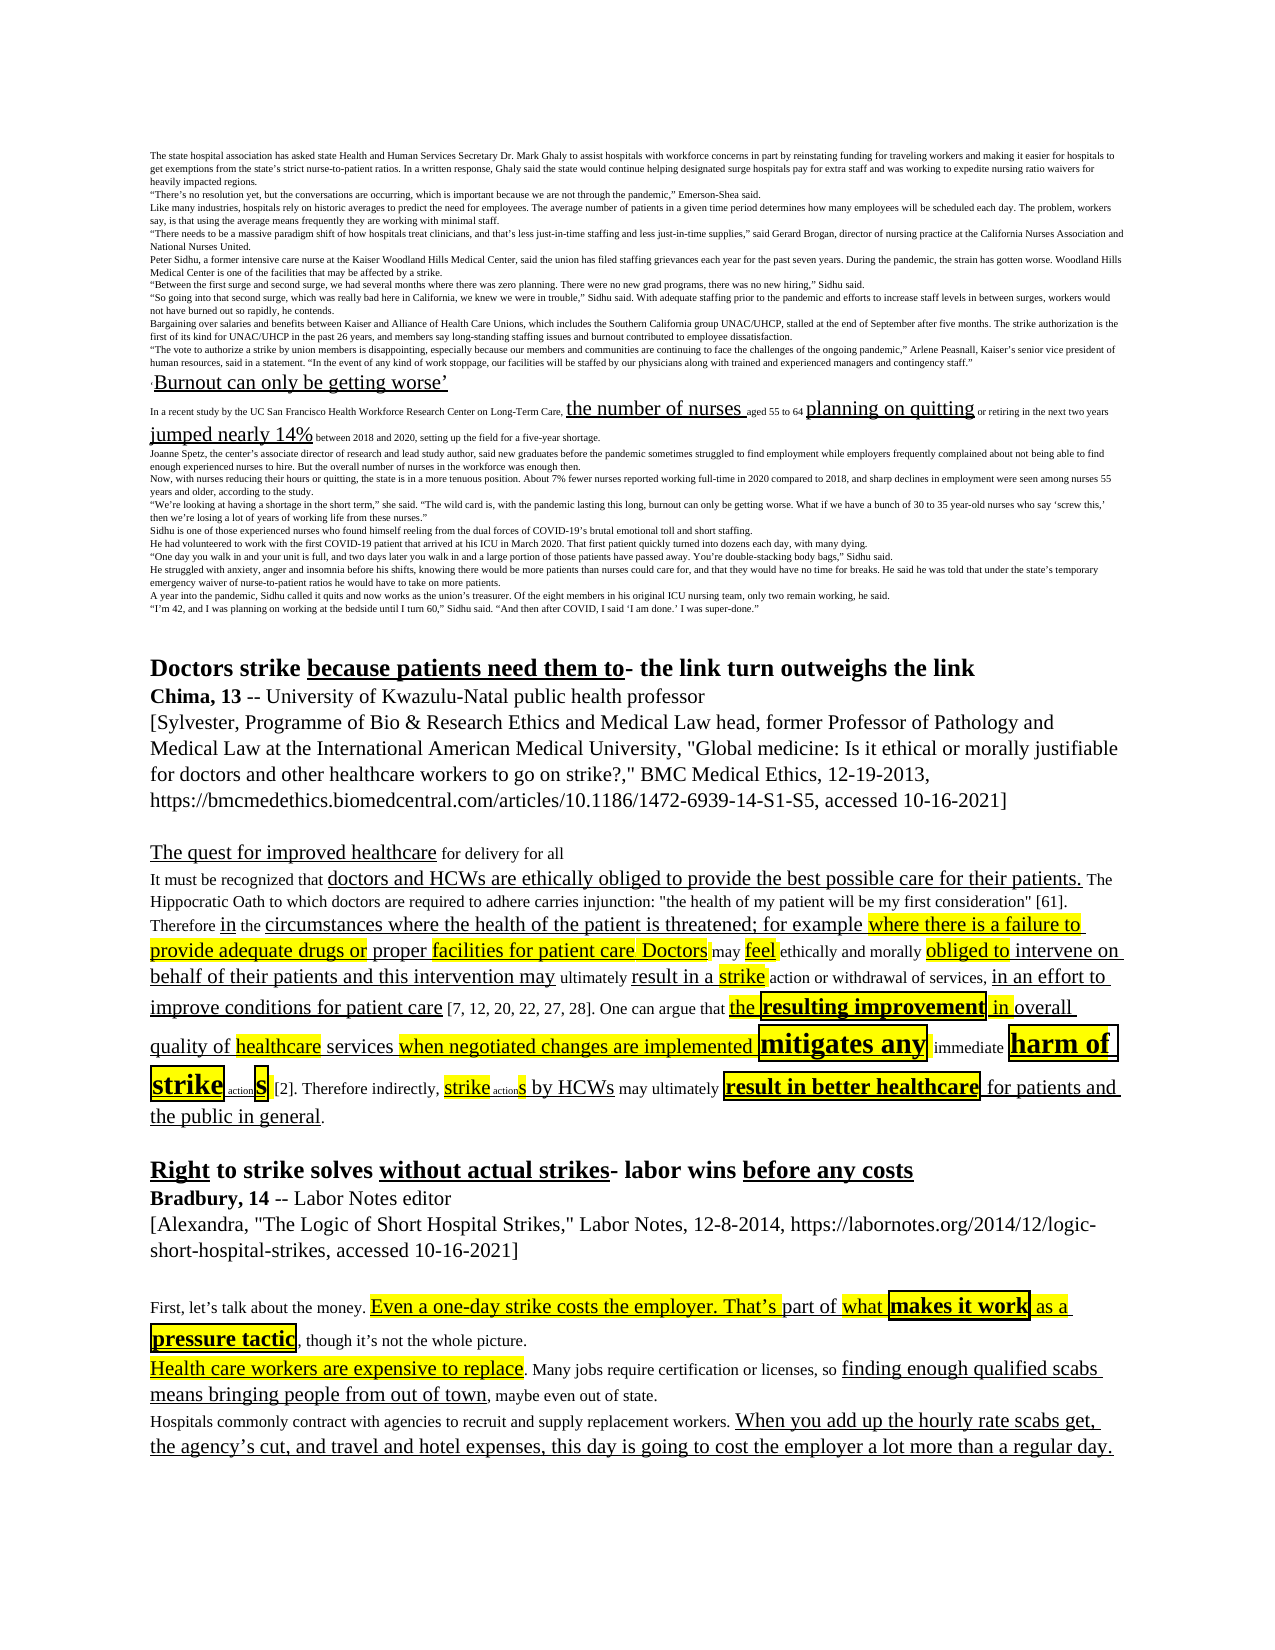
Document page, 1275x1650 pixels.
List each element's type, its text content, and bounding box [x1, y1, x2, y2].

subtitle Doctors strike because patients need them to- the link turn outweighs the link [150, 653, 1125, 682]
text ‘Burnout can only be getting worse’ [150, 369, 1125, 394]
text “So going into that second surge, which was really bad here in California, we knew we were in trouble,” Sidhu said. With adequate staffing prior to the pandemic and efforts to increase staff levels in between surges, workers would not have burned out so rapidly, he contends. [150, 292, 1125, 317]
text “We’re looking at having a shortage in the short term,” she said. “The wild card is, with the pandemic lasting this long, burnout can only be getting worse. What if we have a bunch of 30 to 35 year-old nurses who say ‘screw this,’ then we’re losing a lot of years of working life from these nurses.” [150, 499, 1125, 524]
subtitle Right to strike solves without actual strikes- labor wins before any costs [150, 1155, 1125, 1184]
text [Sylvester, Programme of Bio & Research Ethics and Medical Law head, former Professor of Pathology and Medical Law at the International American Medical University, "Global medicine: Is it ethical or morally justifiable for doctors and other healthcare workers to go on strike?," BMC Medical Ethics, 12-19-2013, https://bmcmedethics.biomedcentral.com/articles/10.1186/1472-6939-14-S1-S5, accessed 10-16-2021] [150, 710, 1125, 812]
text The quest for improved healthcare for delivery for all [150, 840, 1125, 864]
text Now, with nurses reducing their hours or quitting, the state is in a more tenuous position. About 7% fewer nurses reported working full-time in 2020 compared to 2018, and sharp declines in employment were seen among nurses 55 years and older, according to the study. [150, 473, 1125, 498]
text Chima, 13 -- University of Kwazulu-Natal public health professor [150, 684, 1125, 708]
text “There needs to be a massive paradigm shift of how hospitals treat clinicians, and that’s less just-in-time staffing and less just-in-time supplies,” said Gerard Brogan, director of nursing practice at the California Nurses Association and National Nurses United. [150, 227, 1125, 252]
text Bradbury, 14 -- Labor Notes editor [150, 1186, 1125, 1210]
text The state hospital association has asked state Health and Human Services Secretary Dr. Mark Ghaly to assist hospitals with workforce concerns in part by reinstating funding for traveling workers and making it easier for hospitals to get exemptions from the state’s strict nurse-to-patient ratios. In a written response, Ghaly said the state would continue helping designated surge hospitals pay for extra staff and was working to expedite nursing ratio waivers for heavily impacted regions. [150, 150, 1125, 188]
text Like many industries, hospitals rely on historic averages to predict the need for employees. The average number of patients in a given time period determines how many employees will be scheduled each day. The problem, workers say, is that using the average means frequently they are working with minimal staff. [150, 202, 1125, 227]
text Hospitals commonly contract with agencies to recruit and supply replacement workers. When you add up the hourly rate scabs get, the agency’s cut, and travel and hotel expenses, this day is going to cost the employer a lot more than a regular day. [150, 1408, 1125, 1458]
text It must be recognized that doctors and HCWs are ethically obliged to provide the best possible care for their patients. The Hippocratic Oath to which doctors are required to adhere carries injunction: "the health of my patient will be my first consideration" [61]. Therefore in the circumstances where the health of the patient is threatened; for example where there is a failure to provide adequate drugs or proper facilities for patient care. Doctors may feel ethically and morally obliged to intervene on behalf of their patients and this intervention may ultimately result in a strike action or withdrawal of services, in an effort to improve conditions for patient care [7, 12, 20, 22, 27, 28]. One can argue that the resulting improvement in overall quality of healthcare services when negotiated changes are implemented mitigates any immediate harm of strike actions [2]. Therefore indirectly, strike actions by HCWs may ultimately result in better healthcare for patients and the public in general. [150, 866, 1125, 1128]
text Health care workers are expensive to replace. Many jobs require certification or licenses, so finding enough qualified scabs means bringing people from out of town, maybe even out of state. [150, 1356, 1125, 1406]
text [Alexandra, "The Logic of Short Hospital Strikes," Labor Notes, 12-8-2014, https://labornotes.org/2014/12/logic-short-hospital-strikes, accessed 10-16-2021] [150, 1212, 1125, 1262]
text Bargaining over salaries and benefits between Kaiser and Alliance of Health Care Unions, which includes the Southern California group UNAC/UHCP, stalled at the end of September after five months. The strike authorization is the first of its kind for UNAC/UHCP in the past 26 years, and members say long-standing staffing issues and burnout contributed to employee dissatisfaction. [150, 318, 1125, 343]
text Joanne Spetz, the center’s associate director of research and lead study author, said new graduates before the pandemic sometimes struggled to find employment while employers frequently complained about not being able to find enough experienced nurses to hire. But the overall number of nurses in the workforce was enough then. [150, 447, 1125, 472]
text He struggled with anxiety, anger and insomnia before his shifts, knowing there would be more patients than nurses could care for, and that they would have no time for breaks. He said he was told that under the state’s temporary emergency waiver of nurse-to-patient ratios he would have to take on more patients. [150, 564, 1125, 588]
text Peter Sidhu, a former intensive care nurse at the Kaiser Woodland Hills Medical Center, said the union has filed staffing grievances each year for the past seven years. During the pandemic, the strain has gotten worse. Woodland Hills Medical Center is one of the facilities that may be affected by a strike. [150, 253, 1125, 278]
text First, let’s talk about the money. Even a one-day strike costs the employer. That’s part of what makes it work as a pressure tactic, though it’s not the whole picture. [150, 1290, 1125, 1353]
text In a recent study by the UC San Francisco Health Workforce Research Center on Long-Term Care, the number of nurses aged 55 to 64 planning on quitting or retiring in the next two years jumped nearly 14% between 2018 and 2020, setting up the field for a five-year shortage. [150, 396, 1125, 446]
